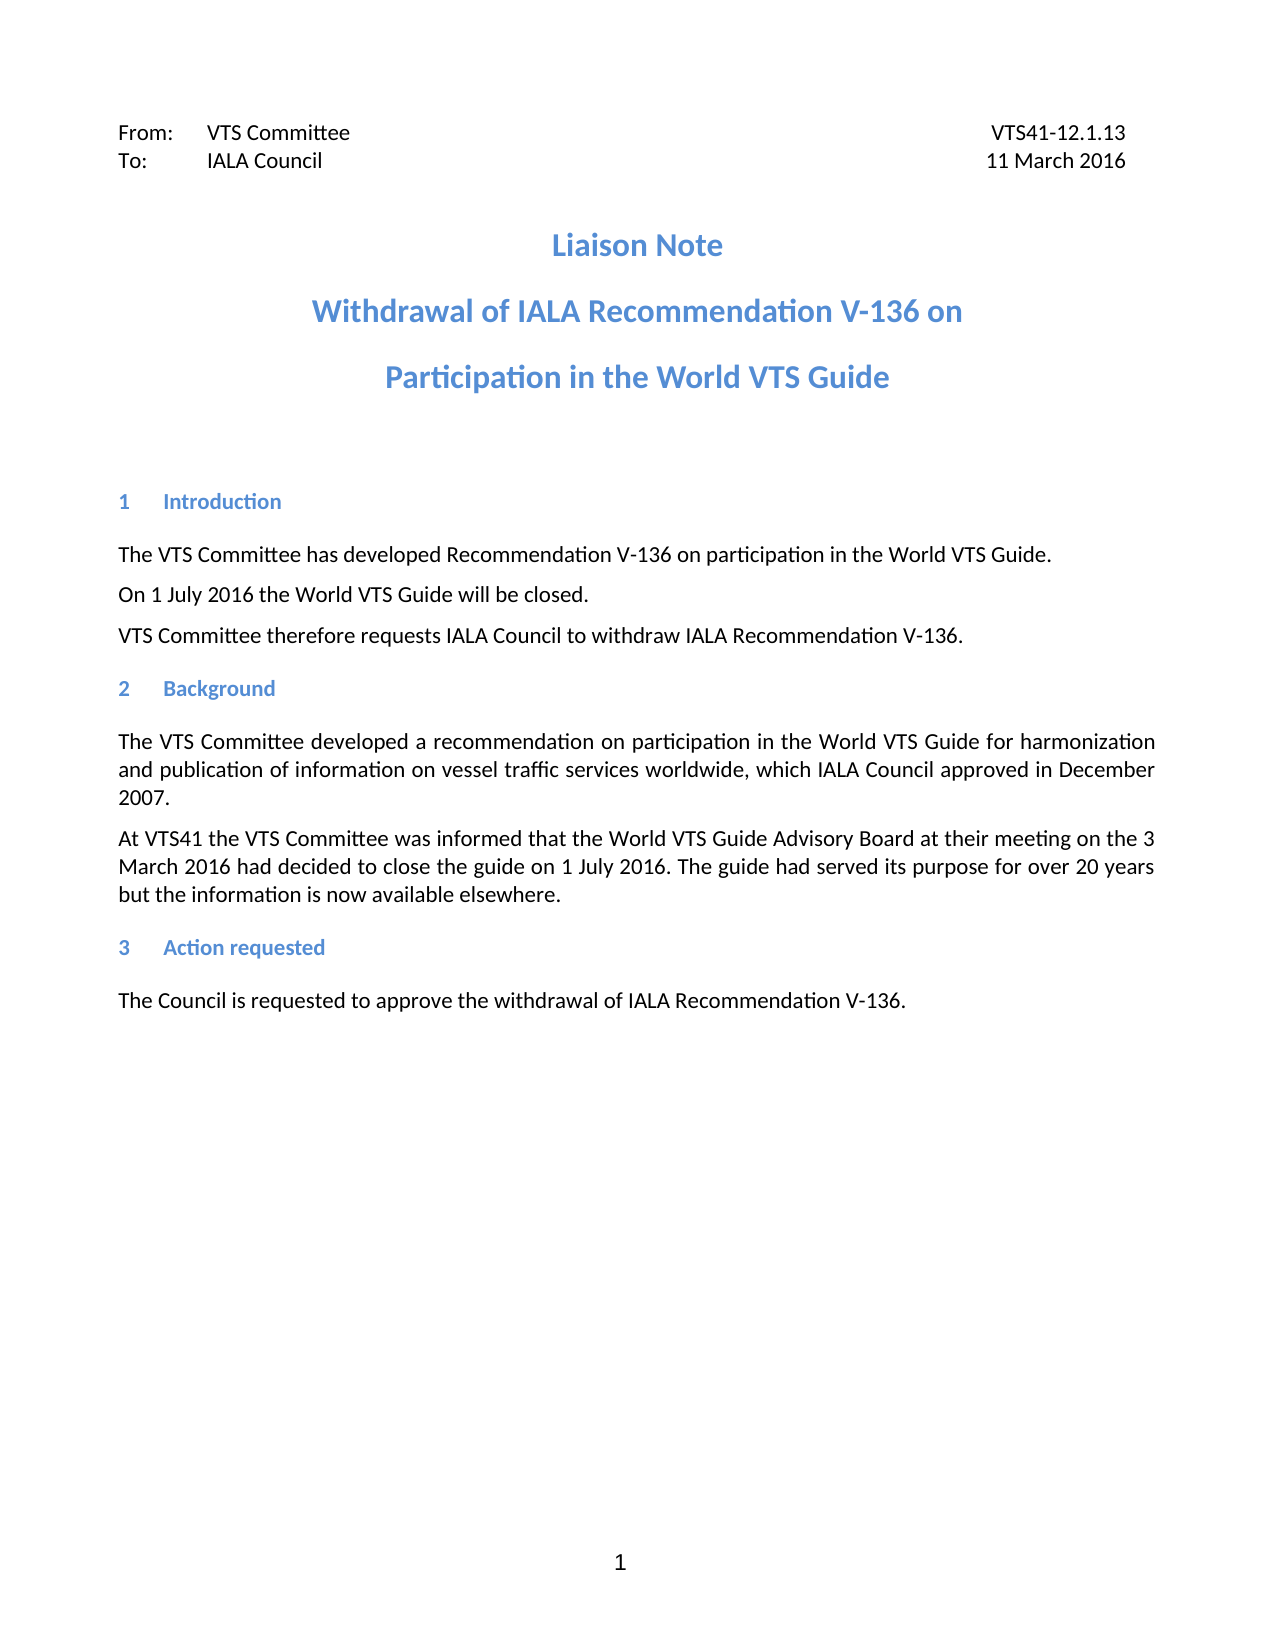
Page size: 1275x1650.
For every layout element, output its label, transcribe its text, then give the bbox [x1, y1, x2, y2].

text At VTS41 the VTS Committee was informed that the World VTS Guide Advisory Board at their meeting on the 3 March 2016 had decided to close the guide on 1 July 2016. The guide had served its purpose for over 20 years but the information is now available elsewhere. [118, 824, 1157, 908]
subtitle Introduction [118, 487, 1157, 515]
title Liaison Note [118, 224, 1157, 265]
table_cell To: IALA Council [107, 146, 568, 174]
table_header From: VTS Committee [107, 118, 568, 146]
table_cell 11 March 2016 [568, 146, 1137, 174]
text The VTS Committee developed a recommendation on participation in the World VTS Guide for harmonization and publication of information on vessel traffic services worldwide, which IALA Council approved in December 2007. [118, 727, 1157, 811]
table_header VTS41-12.1.13 [568, 118, 1137, 146]
text VTS Committee therefore requests IALA Council to withdraw IALA Recommendation V-136. [118, 621, 1157, 649]
title Participation in the World VTS Guide [118, 356, 1157, 396]
text On 1 July 2016 the World VTS Guide will be closed. [118, 581, 1157, 609]
subtitle Background [118, 674, 1157, 702]
text The Council is requested to approve the withdrawal of IALA Recommendation V-136. [118, 986, 1157, 1014]
text The VTS Committee has developed Recommendation V-136 on participation in the World VTS Guide. [118, 540, 1157, 568]
subtitle Action requested [118, 933, 1157, 961]
title Withdrawal of IALA Recommendation V-136 on [118, 290, 1157, 331]
